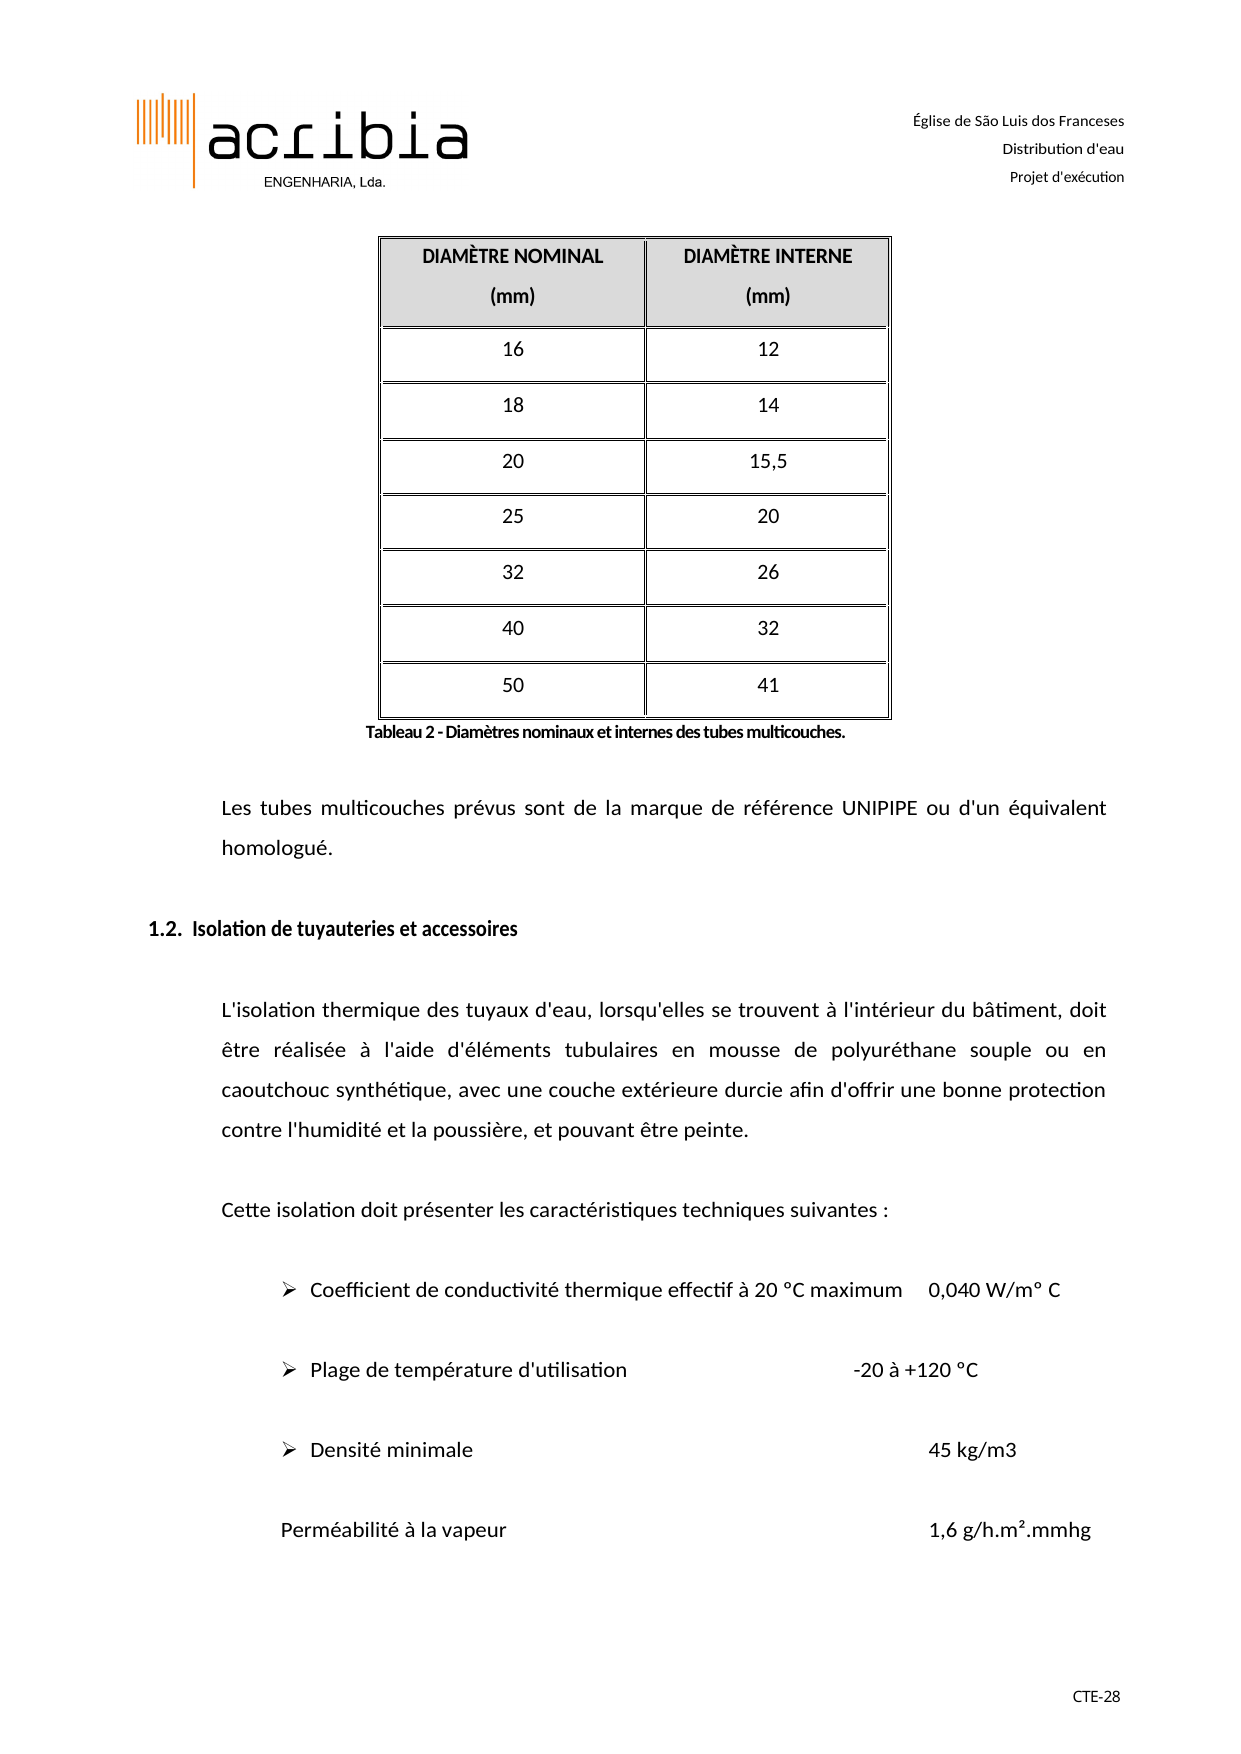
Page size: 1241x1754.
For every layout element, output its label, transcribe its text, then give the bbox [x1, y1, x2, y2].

list Plage de température d'utilisation -20 à +120 ºC [281, 1357, 1108, 1383]
table_cell 40 [380, 604, 645, 661]
table_cell 15,5 [647, 438, 888, 493]
table_header DIAMÈTRE INTERNE (mm) [645, 239, 888, 326]
table_cell 50 [380, 661, 645, 717]
text Cette isolation doit présenter les caractéristiques techniques suivantes : [221, 1197, 1108, 1223]
table_cell 32 [380, 548, 645, 604]
table_cell 26 [645, 548, 890, 604]
text L'isolation thermique des tuyaux d'eau, lorsqu'elles se trouvent à l'intérieur du bâtiment, doit être réalisée à l'aide d'éléments tubulaires en mousse de polyuréthane souple ou en caoutchouc synthétique, avec une couche extérieure durcie afin d'offrir une bonne protection contre l'humidité et la poussière, et pouvant être peinte. [221, 997, 1108, 1143]
table_cell 32 [645, 604, 890, 661]
text Tableau 2 - Diamètres nominaux et internes des tubes multicouches. [104, 720, 1108, 743]
table_cell 12 [647, 326, 888, 381]
list Coefficient de conductivité thermique effectif à 20 ºC maximum 0,040 W/mº C [281, 1277, 1108, 1303]
text Les tubes multicouches prévus sont de la marque de référence UNIPIPE ou d'un équivalent homologué. [221, 794, 1108, 861]
table_cell 14 [645, 381, 890, 437]
table_cell 25 [380, 493, 645, 548]
table_cell 18 [380, 381, 645, 437]
table_cell 16 [381, 326, 644, 381]
table_cell 41 [645, 661, 890, 717]
picture [133, 91, 469, 191]
table_header DIAMÈTRE NOMINAL (mm) [381, 239, 645, 326]
list Densité minimale 45 kg/m3 [281, 1437, 1108, 1463]
subtitle Isolation de tuyauteries et accessoires [148, 914, 1108, 943]
table_cell 20 [645, 493, 890, 548]
text Perméabilité à la vapeur 1,6 g/h.m².mmhg [281, 1517, 1108, 1543]
table_cell 20 [381, 438, 644, 493]
